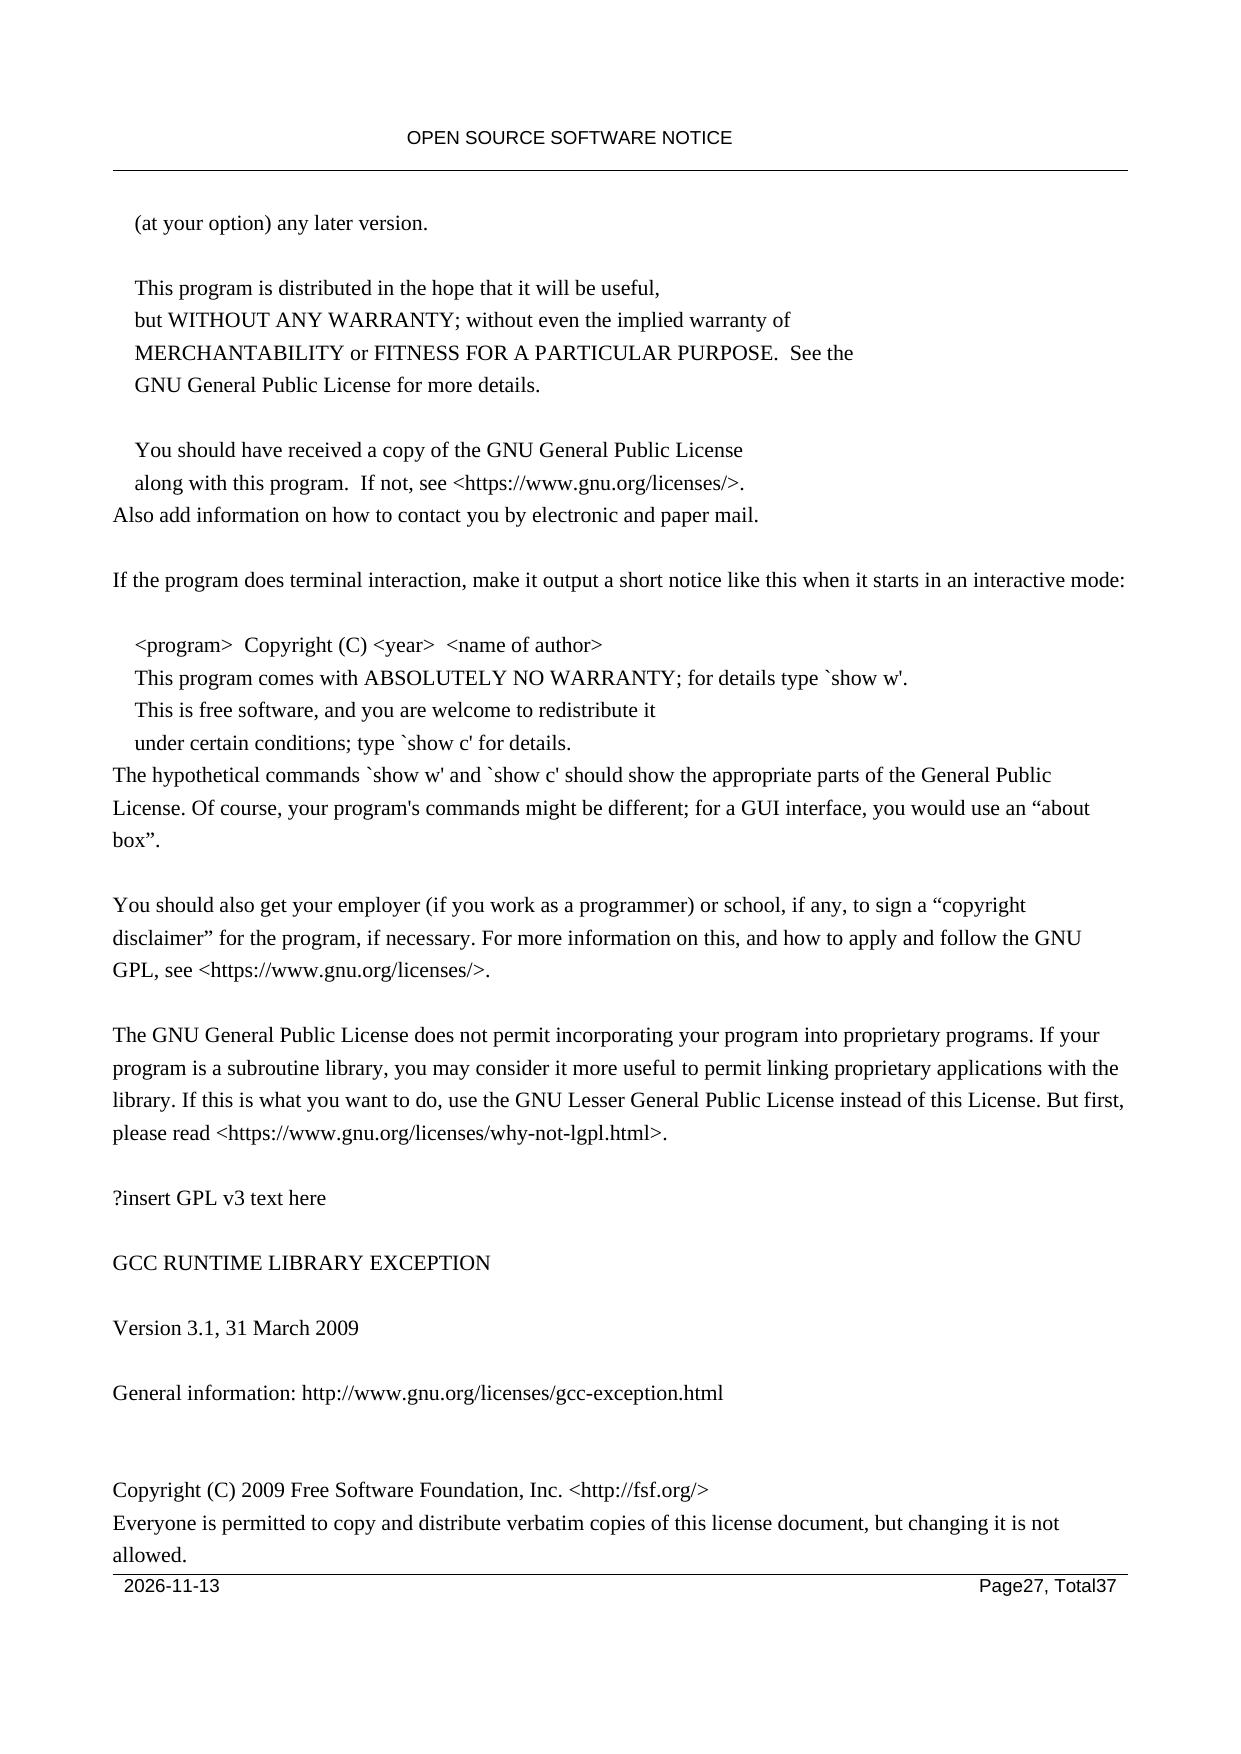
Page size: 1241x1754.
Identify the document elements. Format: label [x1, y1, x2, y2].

text [112, 206, 1128, 1571]
